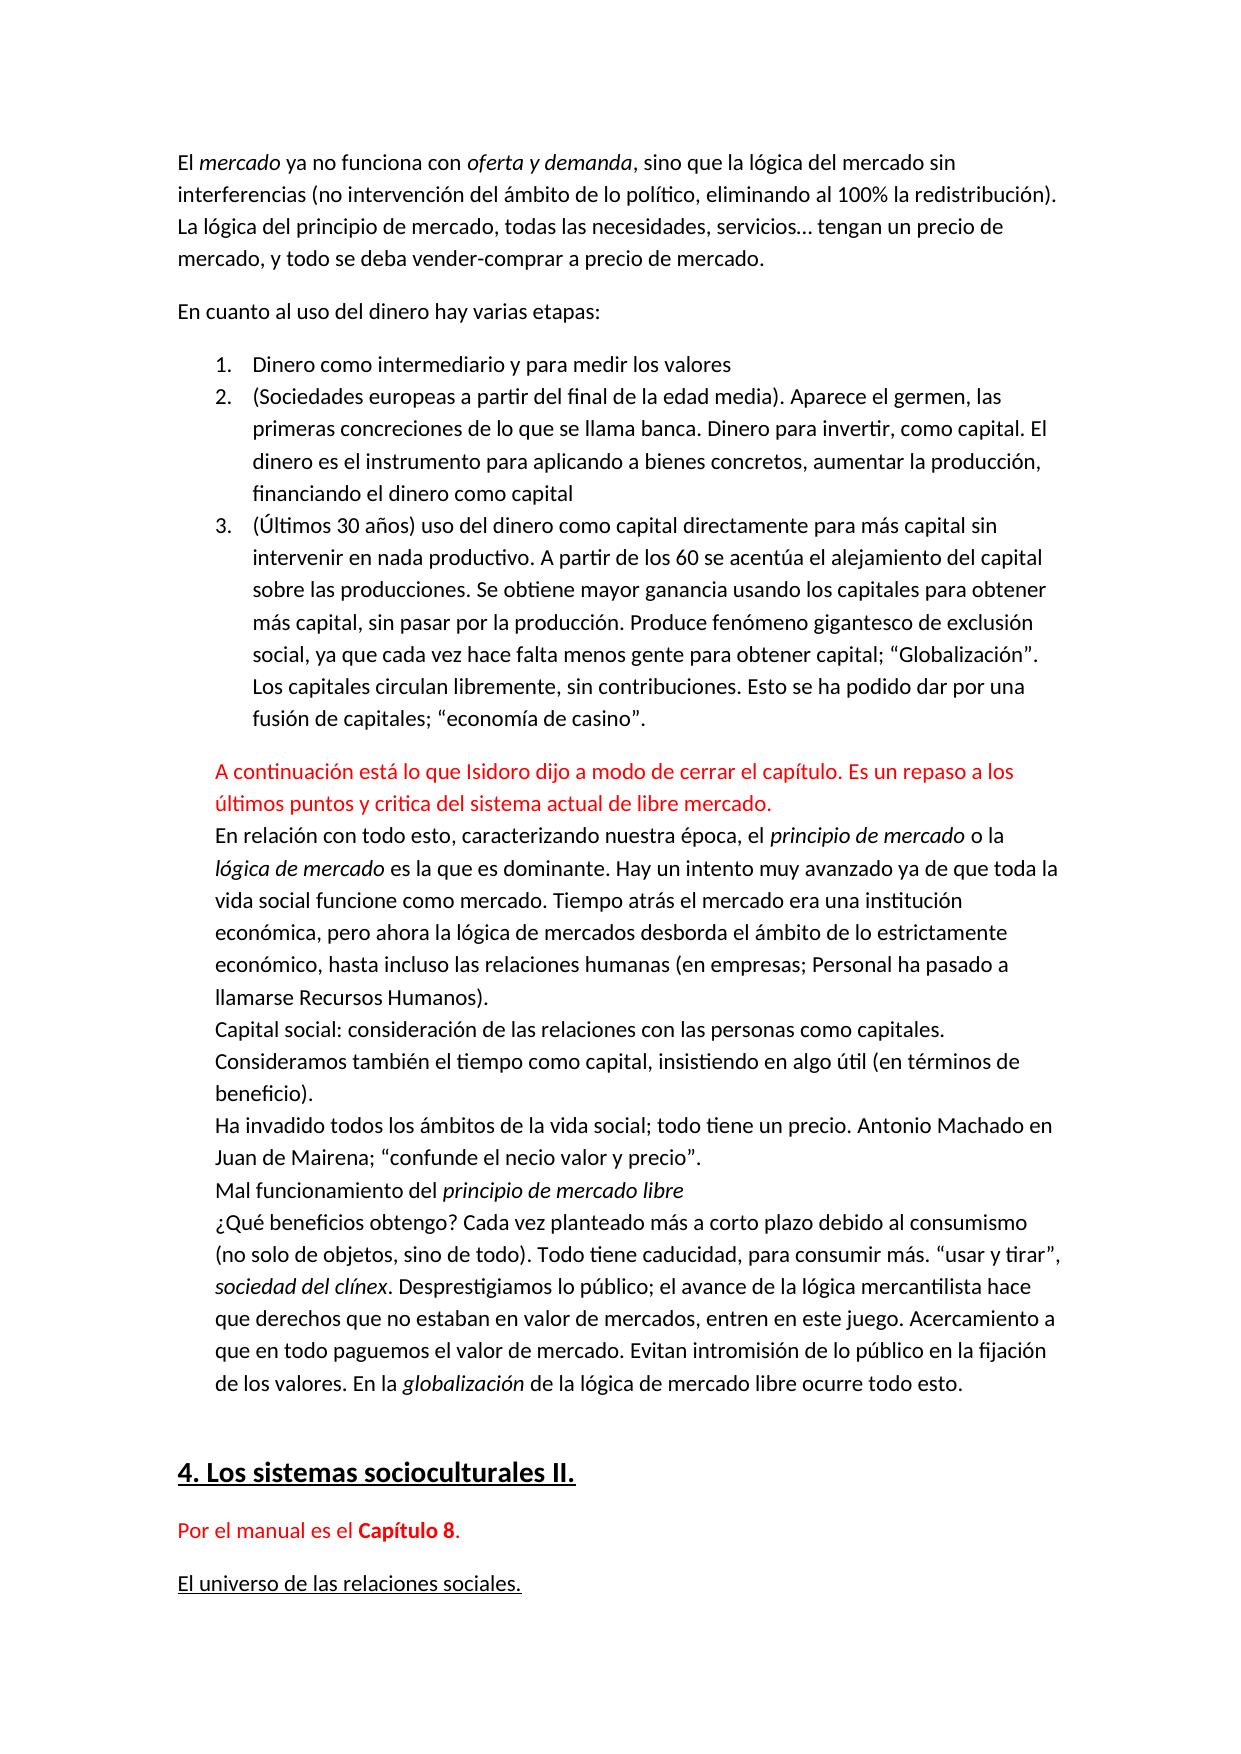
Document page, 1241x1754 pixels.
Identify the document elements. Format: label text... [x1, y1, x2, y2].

text Por el manual es el Capítulo 8. [177, 1516, 1063, 1544]
text ¿Qué beneficios obtengo? Cada vez planteado más a corto plazo debido al consumismo (no solo de objetos, sino de todo). Todo tiene caducidad, para consumir más. “usar y tirar”, sociedad del clínex. Desprestigiamos lo público; el avance de la lógica mercantilista hace que derechos que no estaban en valor de mercados, entren en este juego. Acercamiento a que en todo paguemos el valor de mercado. Evitan intromisión de lo público en la fijación de los valores. En la globalización de la lógica de mercado libre ocurre todo esto. [215, 1208, 1063, 1397]
list (Sociedades europeas a partir del final de la edad media). Aparece el germen, las primeras concreciones de lo que se llama banca. Dinero para invertir, como capital. El dinero es el instrumento para aplicando a bienes concretos, aumentar la producción, financiando el dinero como capital [215, 382, 1063, 507]
text 4. Los sistemas socioculturales II. [177, 1454, 1063, 1490]
text Mal funcionamiento del principio de mercado libre [215, 1176, 1063, 1204]
text El mercado ya no funciona con oferta y demanda, sino que la lógica del mercado sin interferencias (no intervención del ámbito de lo político, eliminando al 100% la redistribución). La lógica del principio de mercado, todas las necesidades, servicios… tengan un precio de mercado, y todo se deba vender-comprar a precio de mercado. [177, 148, 1063, 272]
text Ha invadido todos los ámbitos de la vida social; todo tiene un precio. Antonio Machado en Juan de Mairena; “confunde el necio valor y precio”. [215, 1111, 1063, 1172]
list (Últimos 30 años) uso del dinero como capital directamente para más capital sin intervenir en nada productivo. A partir de los 60 se acentúa el alejamiento del capital sobre las producciones. Se obtiene mayor ganancia usando los capitales para obtener más capital, sin pasar por la producción. Produce fenómeno gigantesco de exclusión social, ya que cada vez hace falta menos gente para obtener capital; “Globalización”. Los capitales circulan libremente, sin contribuciones. Esto se ha podido dar por una fusión de capitales; “economía de casino”. [215, 511, 1063, 732]
text El universo de las relaciones sociales. [177, 1569, 1063, 1597]
text En relación con todo esto, caracterizando nuestra época, el principio de mercado o la lógica de mercado es la que es dominante. Hay un intento muy avanzado ya de que toda la vida social funcione como mercado. Tiempo atrás el mercado era una institución económica, pero ahora la lógica de mercados desborda el ámbito de lo estrictamente económico, hasta incluso las relaciones humanas (en empresas; Personal ha pasado a llamarse Recursos Humanos). [215, 822, 1063, 1011]
text Capital social: consideración de las relaciones con las personas como capitales. Consideramos también el tiempo como capital, insistiendo en algo útil (en términos de beneficio). [215, 1015, 1063, 1107]
text A continuación está lo que Isidoro dijo a modo de cerrar el capítulo. Es un repaso a los últimos puntos y critica del sistema actual de libre mercado. [215, 757, 1063, 817]
list Dinero como intermediario y para medir los valores [215, 350, 1063, 378]
text En cuanto al uso del dinero hay varias etapas: [177, 297, 1063, 325]
